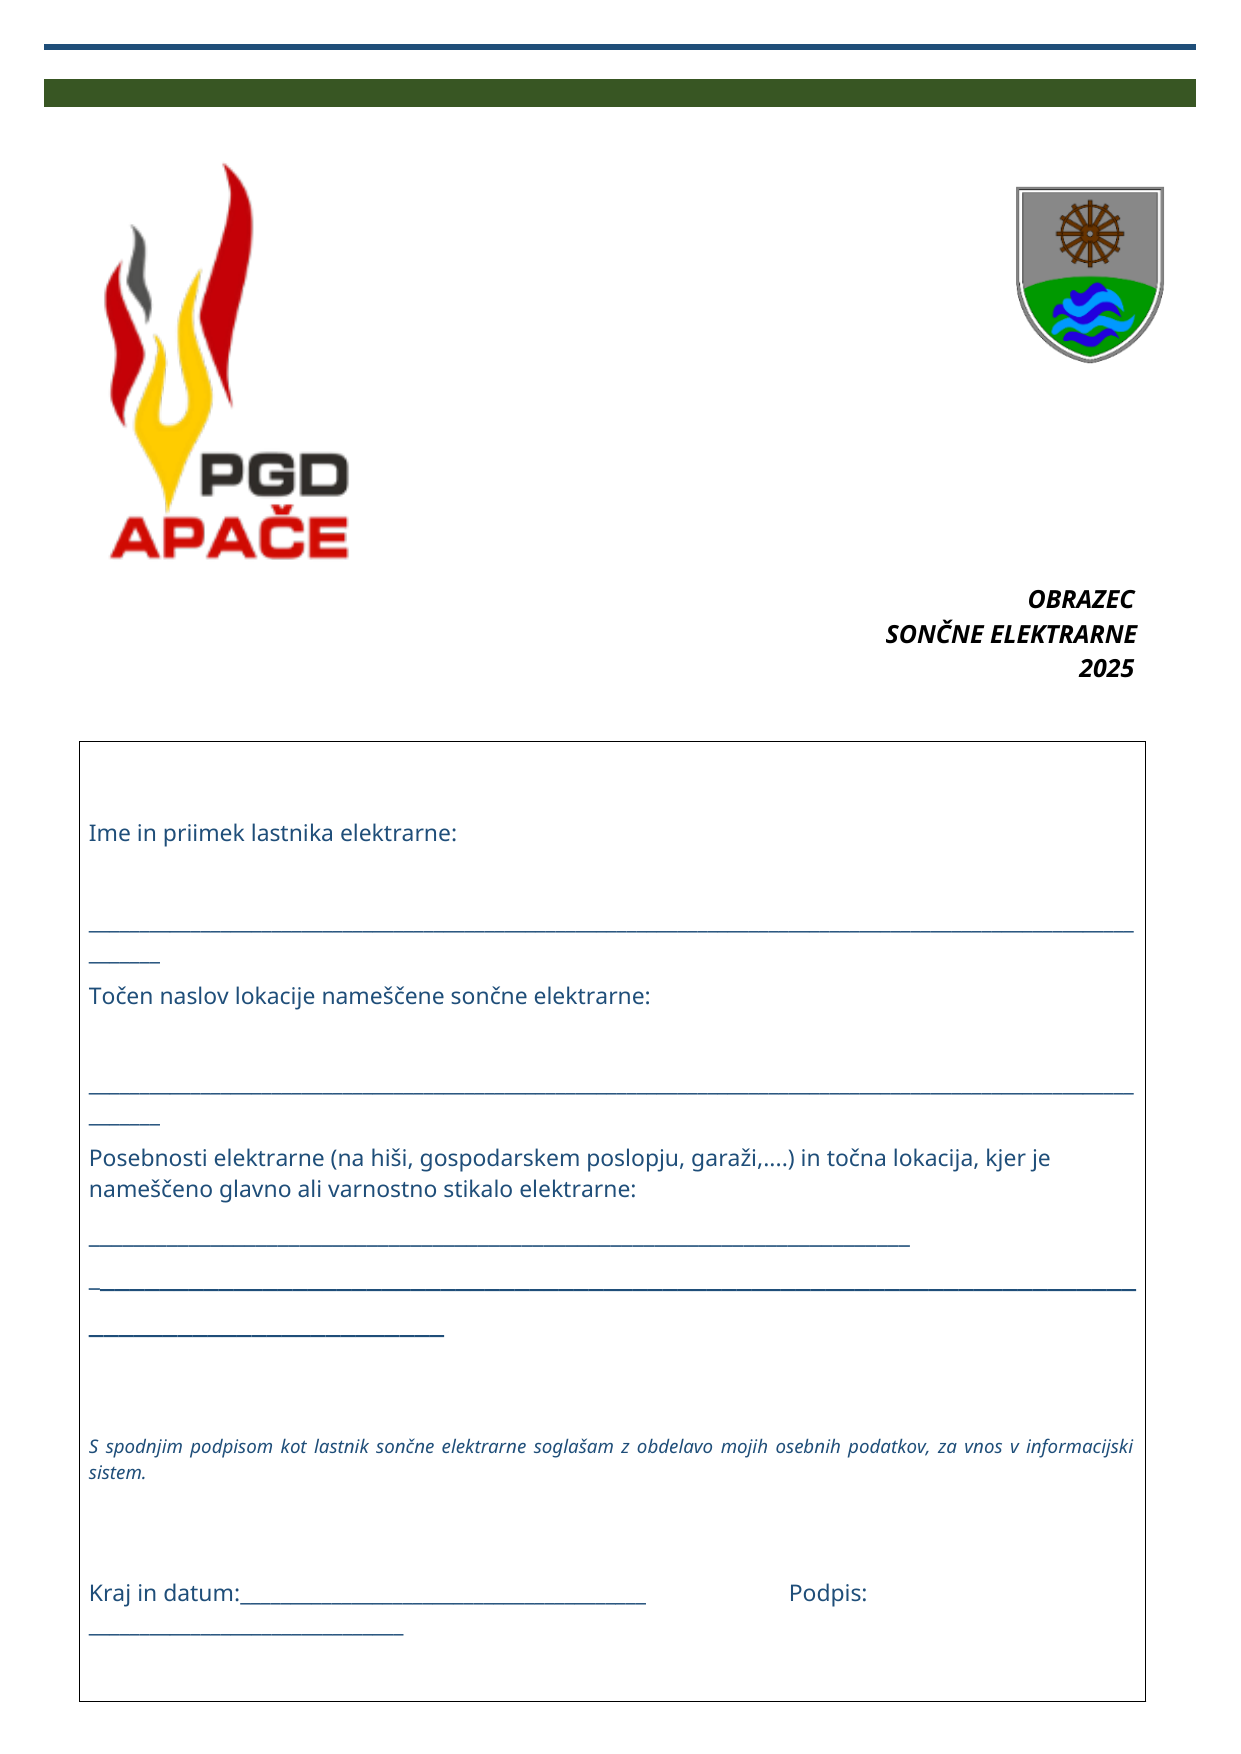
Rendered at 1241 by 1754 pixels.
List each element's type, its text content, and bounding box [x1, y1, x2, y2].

text OBRAZEC [89, 582, 1137, 616]
text SONČNE ELEKTRARNE [89, 616, 1137, 650]
picture [1016, 186, 1165, 364]
text Točen naslov lokacije nameščene sončne elektrarne: [80, 977, 1145, 1011]
picture [46, 152, 404, 576]
text Ime in priimek lastnika elektrarne: [80, 814, 1145, 848]
text 2025 [89, 650, 1137, 684]
text ______________________________________________________________________________________________________________ [80, 902, 1145, 967]
text Posebnosti elektrarne (na hiši, gospodarskem poslopju, garaži,....) in točna lokacija, kjer je nameščeno glavno ali varnostno stikalo elektrarne: [80, 1139, 1145, 1205]
text ______________________________________________________________________________________________________________ [80, 1064, 1145, 1130]
text Kraj in datum:________________________________________ Podpis: _______________________________ [80, 1574, 1145, 1639]
text _________________________________________________________________________________________________________________________________________________________________________ [80, 1214, 1145, 1342]
text S spodnjim podpisom kot lastnik sončne elektrarne soglašam z obdelavo mojih osebnih podatkov, za vnos v informacijski sistem. [80, 1430, 1145, 1484]
